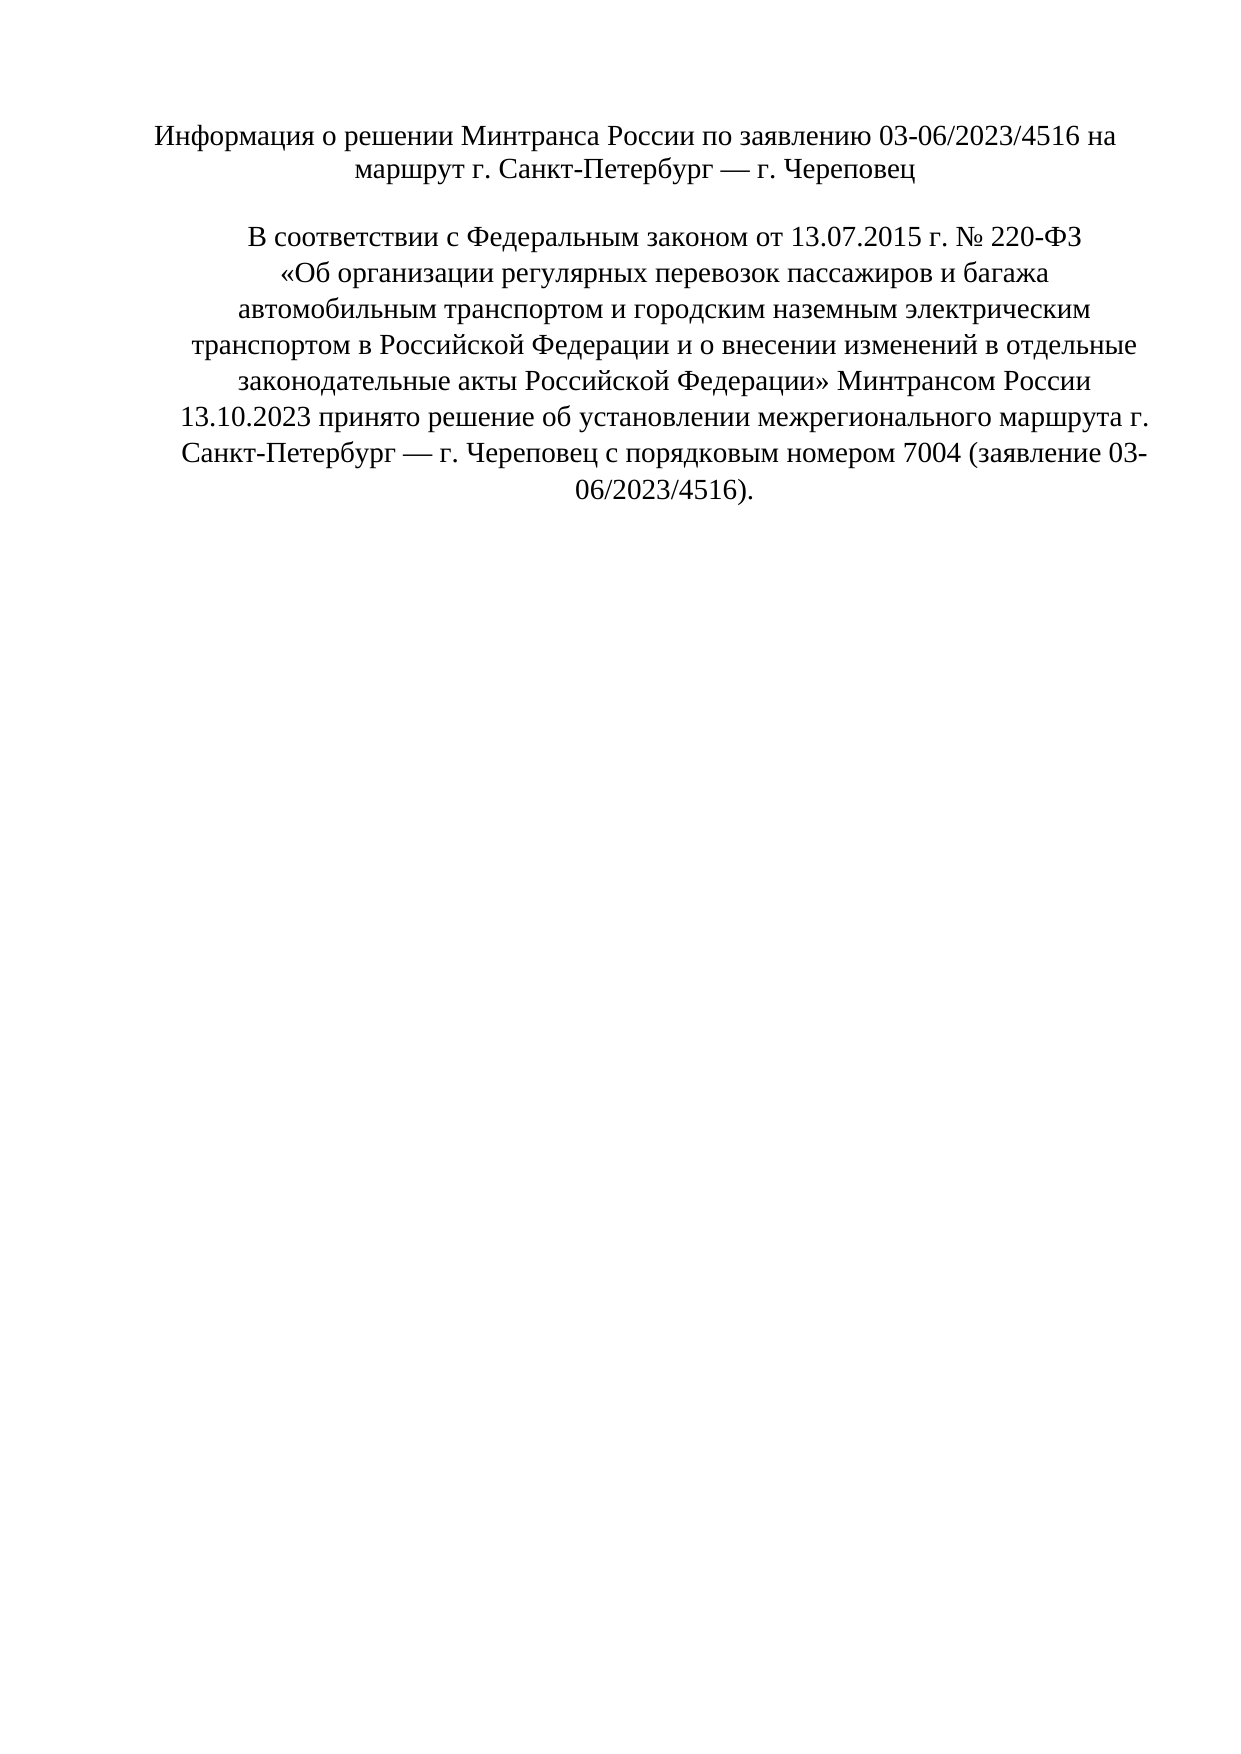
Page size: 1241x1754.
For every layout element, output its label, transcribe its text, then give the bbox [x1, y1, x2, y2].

text Информация о решении Минтранса России по заявлению 03-06/2023/4516 на маршрут г. Санкт-Петербург — г. Череповец [118, 118, 1152, 185]
text В соответствии с Федеральным законом от 13.07.2015 г. № 220-ФЗ «Об организации регулярных перевозок пассажиров и багажа автомобильным транспортом и городским наземным электрическим транспортом в Российской Федерации и о внесении изменений в отдельные законодательные акты Российской Федерации» Минтрансом России 13.10.2023 принято решение об установлении межрегионального маршрута г. Санкт-Петербург — г. Череповец с порядковым номером 7004 (заявление 03-06/2023/4516). [177, 219, 1152, 505]
